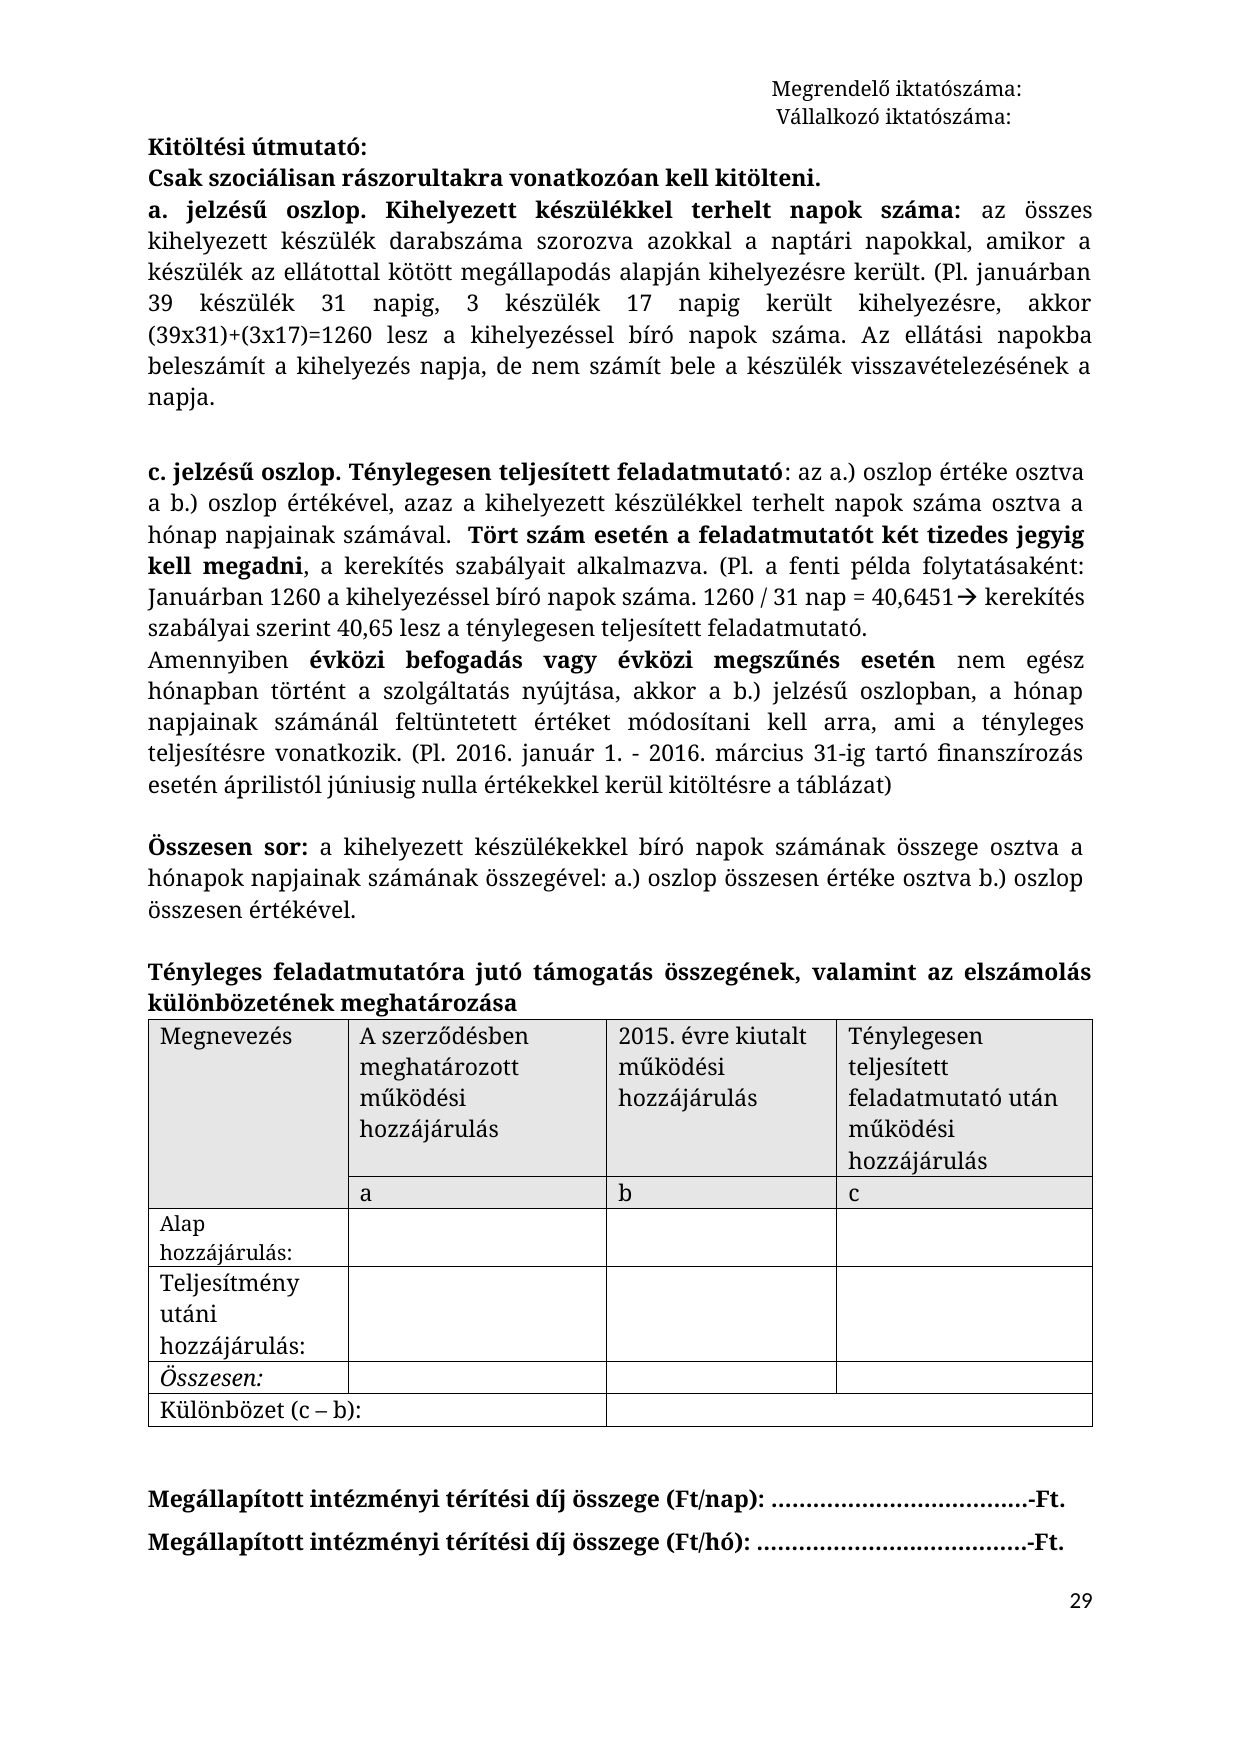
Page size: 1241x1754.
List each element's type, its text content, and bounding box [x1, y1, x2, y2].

text Kitöltési útmutató: [148, 131, 1172, 162]
table_header 2015. évre kiutalt működési hozzájárulás [607, 1020, 836, 1176]
table_cell c [837, 1177, 1092, 1208]
text Amennyiben évközi befogadás vagy évközi megszűnés esetén nem egész hónapban történt a szolgáltatás nyújtása, akkor a b.) jelzésű oszlopban, a hónap napjainak számánál feltüntetett értéket módosítani kell arra, ami a tényleges teljesítésre vonatkozik. (Pl. 2016. január 1. - 2016. március 31-ig tartó finanszírozás esetén áprilistól júniusig nulla értékekkel kerül kitöltésre a táblázat) [148, 644, 1085, 800]
text Csak szociálisan rászorultakra vonatkozóan kell kitölteni. [148, 162, 1172, 194]
text Megállapított intézményi térítési díj összege (Ft/nap): ……………….………………-Ft. [148, 1483, 1082, 1514]
table_cell b [607, 1177, 836, 1208]
text a. jelzésű oszlop. Kihelyezett készülékkel terhelt napok száma: az összes kihelyezett készülék darabszáma szorozva azokkal a naptári napokkal, amikor a készülék az ellátottal kötött megállapodás alapján kihelyezésre került. (Pl. januárban 39 készülék 31 napig, 3 készülék 17 napig került kihelyezésre, akkor (39x31)+(3x17)=1260 lesz a kihelyezéssel bíró napok száma. Az ellátási napokba beleszámít a kihelyezés napja, de nem számít bele a készülék visszavételezésének a napja. [148, 194, 1092, 412]
table_cell [837, 1362, 1092, 1393]
table_cell Teljesítmény utáni hozzájárulás: [149, 1267, 348, 1361]
table_cell [607, 1267, 836, 1361]
text c. jelzésű oszlop. Ténylegesen teljesített feladatmutató: az a.) oszlop értéke osztva a b.) oszlop értékével, azaz a kihelyezett készülékkel terhelt napok száma osztva a hónap napjainak számával. Tört szám esetén a feladatmutatót két tizedes jegyig kell megadni, a kerekítés szabályait alkalmazva. (Pl. a fenti példa folytatásaként: Januárban 1260 a kihelyezéssel bíró napok száma. 1260 / 31 nap = 40,6451 kerekítés szabályai szerint 40,65 lesz a ténylegesen teljesített feladatmutató. [148, 456, 1085, 644]
table_header Megnevezés [149, 1020, 348, 1208]
text Összesen sor: a kihelyezett készülékekkel bíró napok számának összege osztva a hónapok napjainak számának összegével: a.) oszlop összesen értéke osztva b.) oszlop összesen értékével. [148, 831, 1085, 925]
table_cell [349, 1362, 606, 1393]
table_cell [607, 1362, 836, 1393]
table_cell [837, 1209, 1092, 1266]
table_cell Különbözet (c – b): [149, 1394, 606, 1426]
table_header A szerződésben meghatározott működési hozzájárulás [349, 1020, 606, 1176]
table_cell Összesen: [149, 1362, 348, 1393]
table_cell [349, 1267, 606, 1361]
table_cell a [349, 1177, 606, 1208]
table_cell [607, 1394, 1092, 1426]
table_header Ténylegesen teljesített feladatmutató után működési hozzájárulás [837, 1020, 1092, 1176]
text Tényleges feladatmutatóra jutó támogatás összegének, valamint az elszámolás különbözetének meghatározása [148, 956, 1092, 1019]
table_cell [349, 1209, 606, 1266]
table_cell [837, 1267, 1092, 1361]
table_cell Alap hozzájárulás: [149, 1209, 348, 1266]
text Megállapított intézményi térítési díj összege (Ft/hó): …………………...……………-Ft. [148, 1526, 1082, 1557]
table_cell [607, 1209, 836, 1266]
